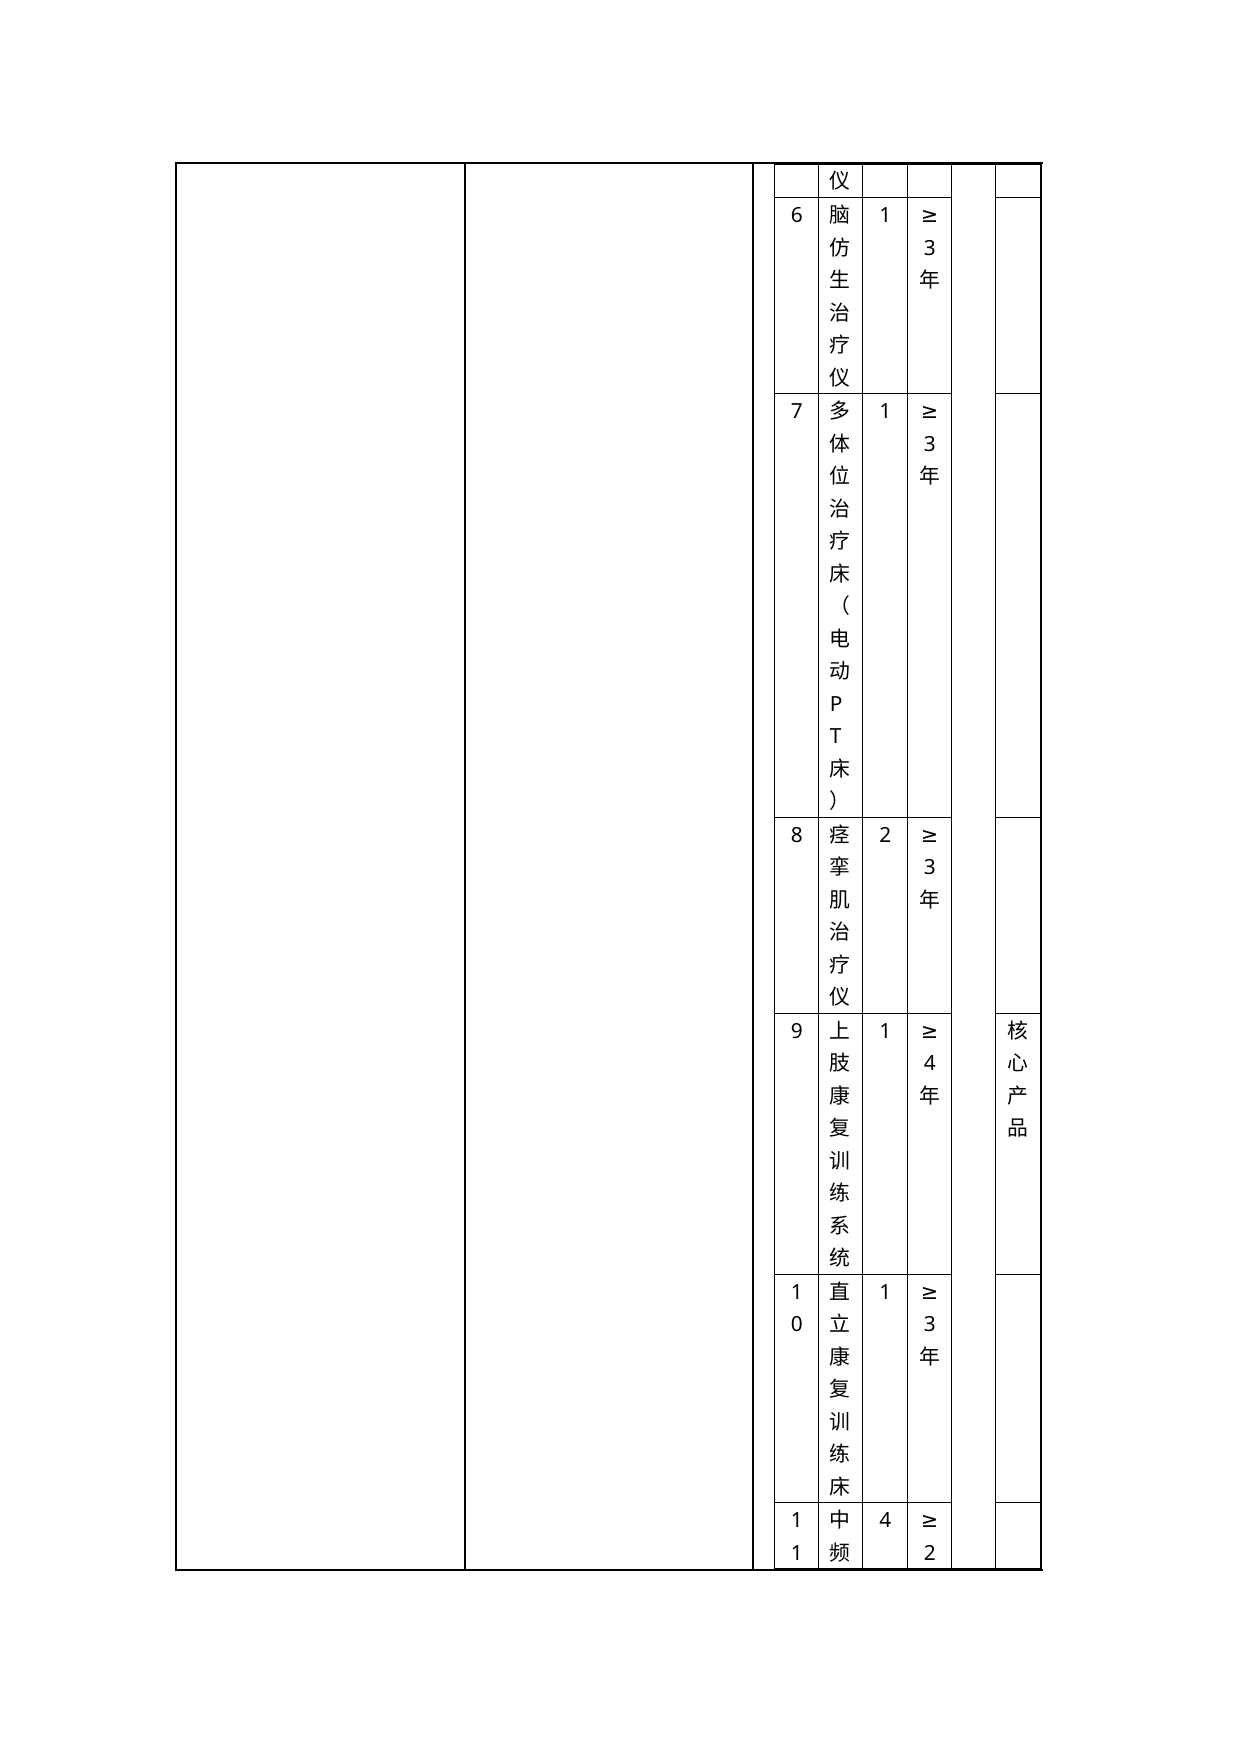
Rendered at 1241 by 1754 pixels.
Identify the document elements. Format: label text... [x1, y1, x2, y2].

table_cell [908, 1014, 951, 1274]
table_cell [775, 198, 818, 393]
table_cell [819, 1275, 862, 1502]
table_cell [775, 1014, 818, 1274]
table_cell [177, 164, 464, 1569]
table_cell [775, 818, 818, 1013]
table_cell [908, 1503, 951, 1568]
table_cell [863, 1503, 907, 1568]
table_cell 1 [466, 164, 752, 1569]
table_cell [819, 818, 862, 1013]
table_cell [863, 1275, 907, 1502]
table_cell [863, 165, 907, 197]
table_cell [754, 164, 774, 1569]
table_cell [775, 165, 818, 197]
table_cell [908, 818, 951, 1013]
table_cell [996, 1503, 1040, 1568]
table_cell [952, 165, 995, 1568]
table_cell [775, 1503, 818, 1568]
table_cell [908, 198, 951, 393]
table_cell [775, 394, 818, 817]
table_cell [775, 1275, 818, 1502]
table_cell [819, 165, 862, 197]
table_cell [819, 394, 862, 817]
table_cell [908, 1275, 951, 1502]
table_cell [863, 1014, 907, 1274]
table_cell [996, 1275, 1040, 1502]
table_cell [996, 818, 1040, 1013]
table_cell [819, 198, 862, 393]
table_cell [863, 394, 907, 817]
table_cell [908, 165, 951, 197]
table_cell [996, 165, 1040, 197]
table_cell [819, 1503, 862, 1568]
table_cell [908, 394, 951, 817]
table_cell [996, 1014, 1040, 1274]
table_cell [996, 198, 1040, 393]
table_cell [996, 394, 1040, 817]
table_cell [819, 1014, 862, 1274]
table_cell [863, 818, 907, 1013]
table_cell [863, 198, 907, 393]
